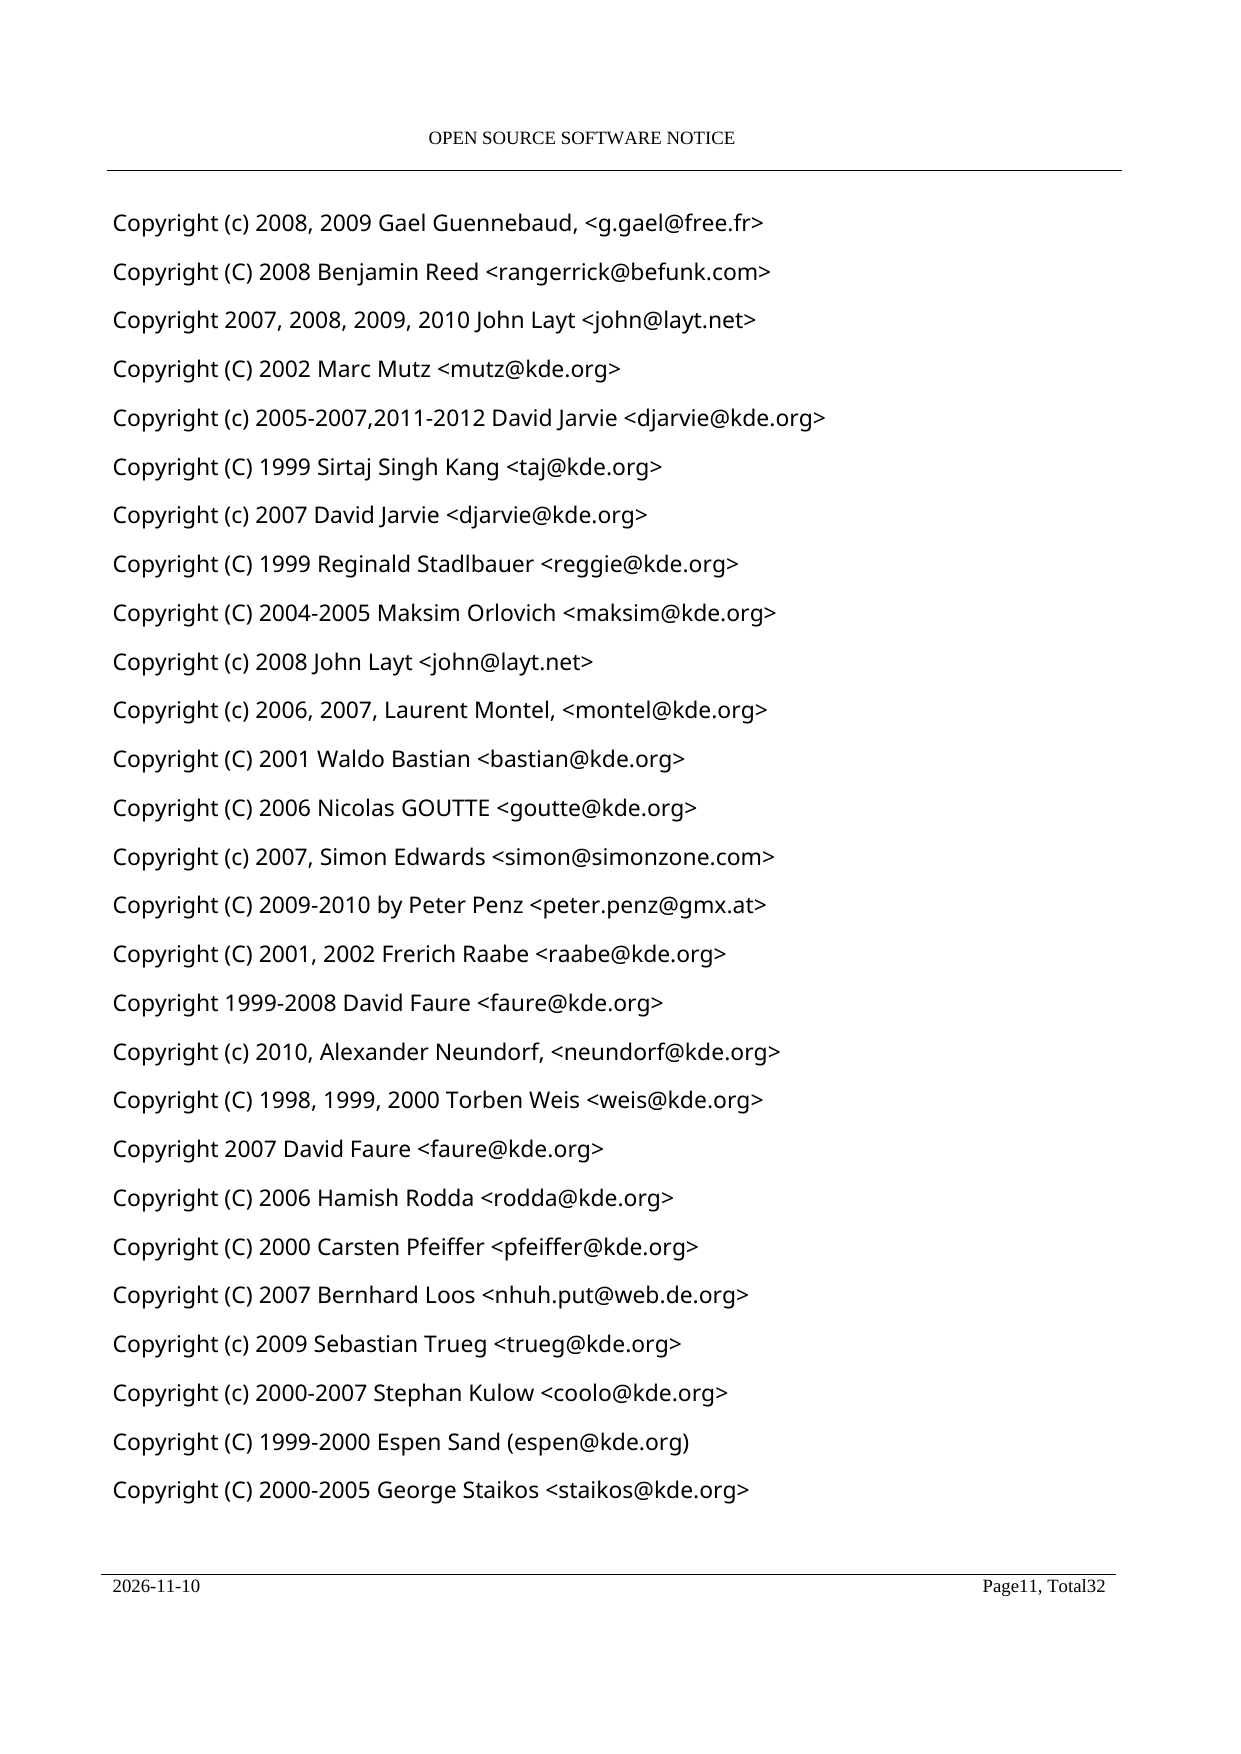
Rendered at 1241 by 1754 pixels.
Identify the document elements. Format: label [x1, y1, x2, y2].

text [112, 206, 1128, 1555]
